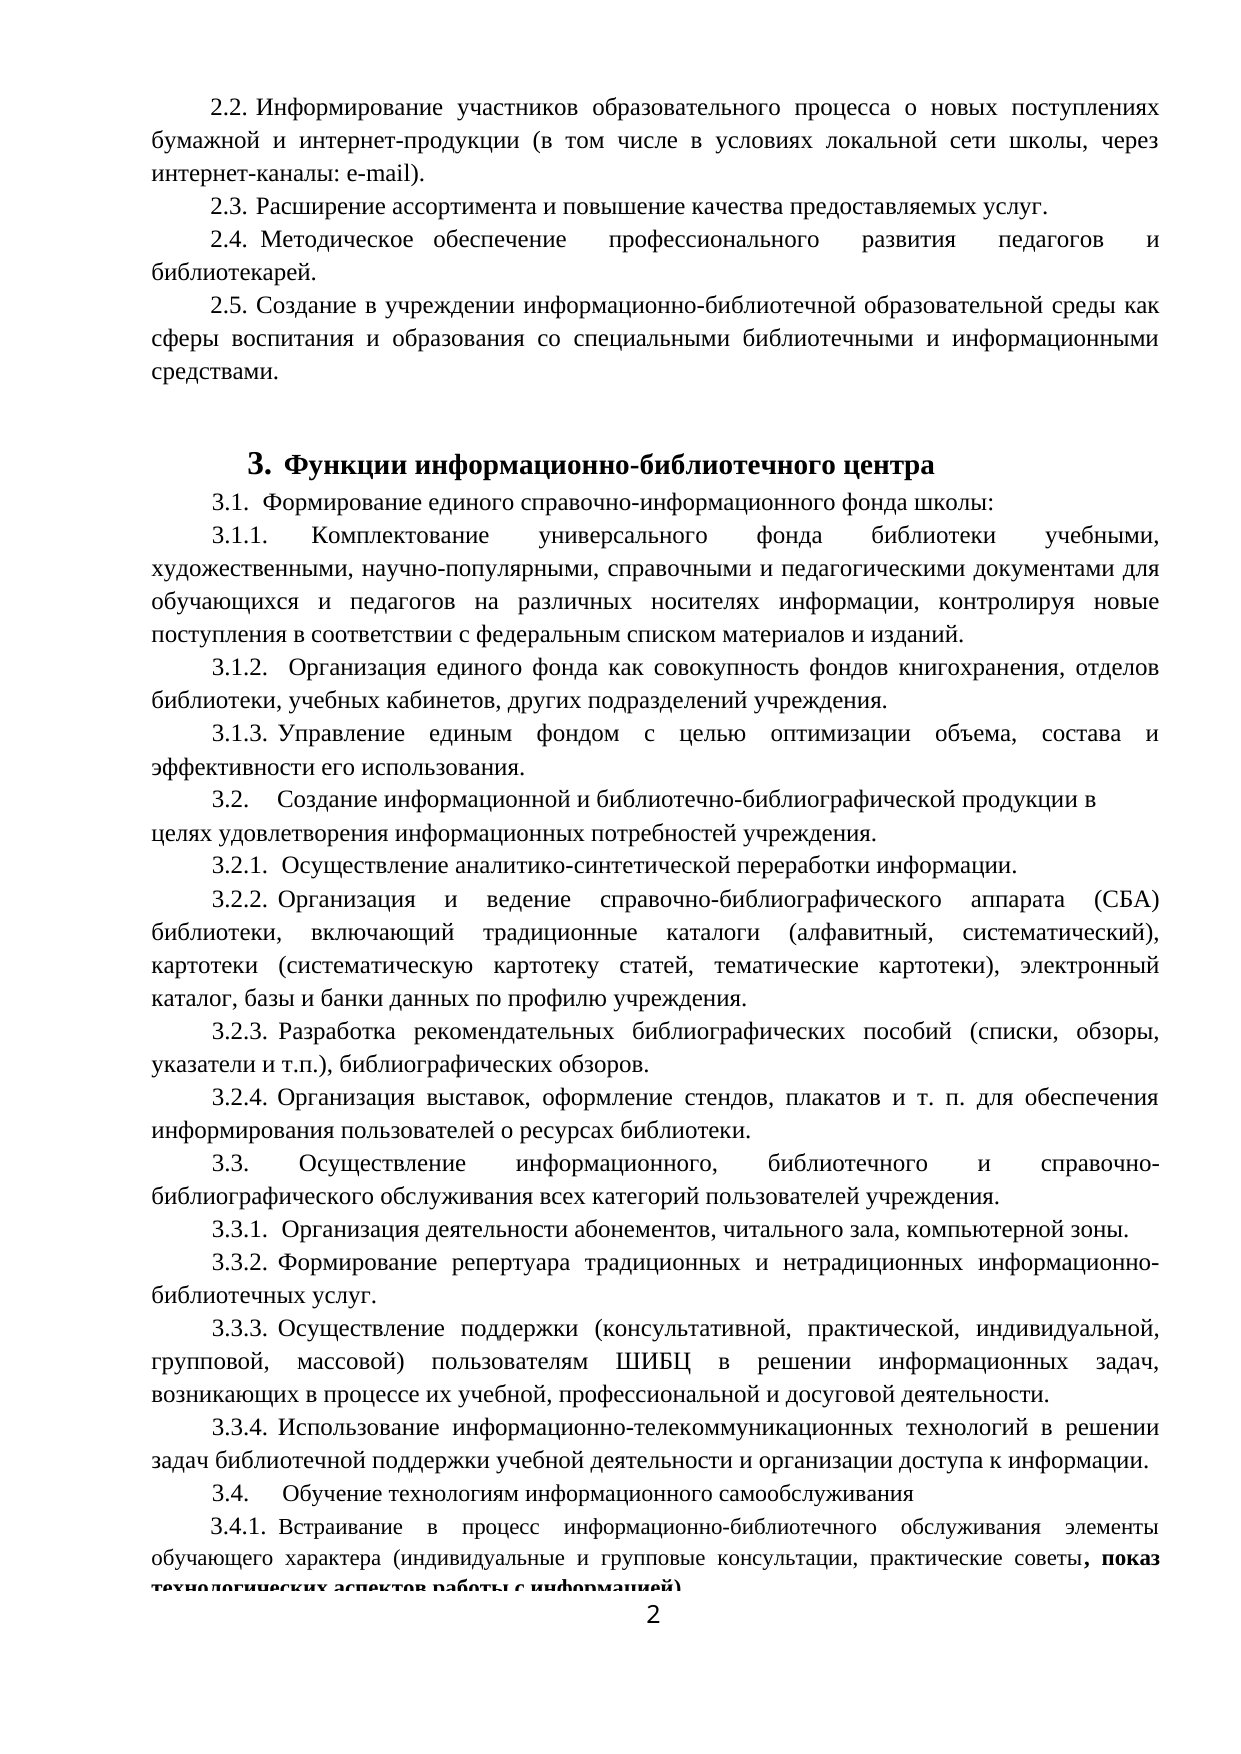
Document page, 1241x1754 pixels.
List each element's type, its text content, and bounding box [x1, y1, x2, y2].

list Расширение ассортимента и повышение качества предоставляемых услуг. [151, 191, 1160, 220]
text 2 [646, 1596, 661, 1630]
text целях удовлетворения информационных потребностей учреждения. [151, 818, 1160, 846]
list Организация деятельности абонементов, читального зала, компьютерной зоны. [151, 1214, 1160, 1243]
list Управление единым фондом с целью оптимизации объема, состава и эффективности его использования. [151, 718, 1160, 780]
list Встраивание в процесс информационно-библиотечного обслуживания элементы обучающего характера (индивидуальные и групповые консультации, практические советы, показ технологических аспектов работы с информацией). [151, 1511, 1160, 1591]
list Формирование единого справочно-информационного фонда школы: [151, 487, 1160, 516]
list Организация и ведение справочно-библиографического аппарата (СБА) библиотеки, включающий традиционные каталоги (алфавитный, систематический), картотеки (систематическую картотеку статей, тематические картотеки), электронный каталог, базы и банки данных по профилю учреждения. [151, 884, 1160, 1011]
list Обучение технологиям информационного самообслуживания [151, 1478, 1160, 1507]
list Функции информационно-библиотечного центра [247, 443, 1160, 482]
list Разработка рекомендательных библиографических пособий (списки, обзоры, указатели и т.п.), библиографических обзоров. [151, 1016, 1160, 1077]
text 2.5. Создание в учреждении информационно-библиотечной образовательной среды как сферы воспитания и образования со специальными библиотечными и информационными средствами. [151, 290, 1160, 385]
list Организация единого фонда как совокупность фондов книгохранения, отделов библиотеки, учебных кабинетов, других подразделений учреждения. [151, 652, 1160, 714]
list Организация выставок, оформление стендов, плакатов и т. п. для обеспечения информирования пользователей о ресурсах библиотеки. [151, 1082, 1160, 1143]
list Осуществление поддержки (консультативной, практической, индивидуальной, групповой, массовой) пользователям ШИБЦ в решении информационных задач, возникающих в процессе их учебной, профессиональной и досуговой деятельности. [151, 1313, 1160, 1408]
text 3.3. Осуществление информационного, библиотечного и справочно-библиографического обслуживания всех категорий пользователей учреждения. [151, 1148, 1160, 1209]
list 2.4. Методическое обеспечение профессионального развития педагогов и библиотекарей. [151, 224, 1160, 286]
list Использование информационно-телекоммуникационных технологий в решении задач библиотечной поддержки учебной деятельности и организации доступа к информации. [151, 1412, 1160, 1474]
list Комплектование универсального фонда библиотеки учебными, художественными, научно-популярными, справочными и педагогическими документами для обучающихся и педагогов на различных носителях информации, контролируя новые поступления в соответствии с федеральным списком материалов и изданий. [151, 520, 1160, 648]
list Информирование участников образовательного процесса о новых поступлениях бумажной и интернет-продукции (в том числе в условиях локальной сети школы, через интернет-каналы: е-mail). [151, 92, 1160, 187]
list Формирование репертуара традиционных и нетрадиционных информационно-библиотечных услуг. [151, 1247, 1160, 1309]
list Создание информационной и библиотечно-библиографической продукции в [151, 784, 1160, 813]
list Осуществление аналитико-синтетической переработки информации. [151, 851, 1160, 879]
